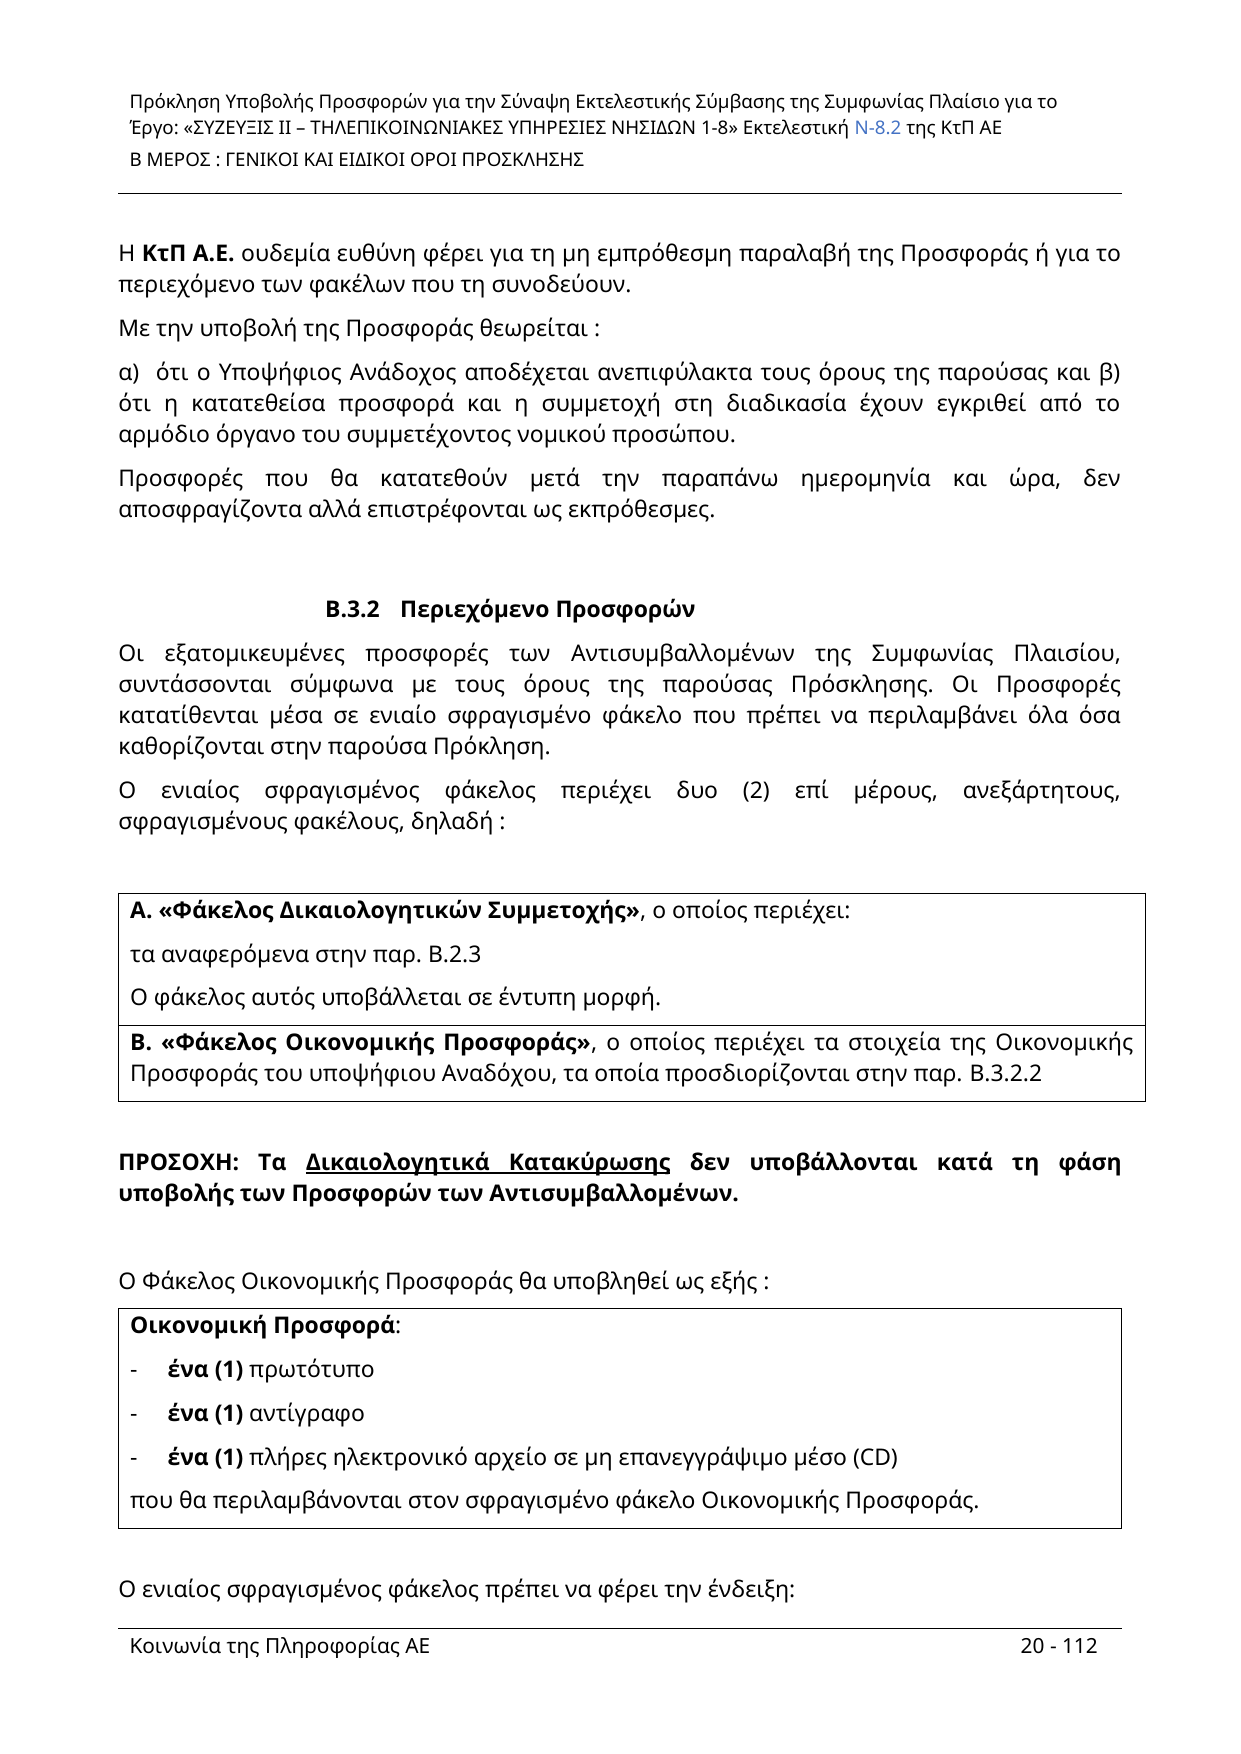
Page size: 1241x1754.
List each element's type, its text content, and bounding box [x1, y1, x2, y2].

subtitle Περιεχόμενο Προσφορών [325, 593, 1122, 624]
text α) ότι ο Υποψήφιος Ανάδοχος αποδέχεται ανεπιφύλακτα τους όρους της παρούσας και β) ότι η κατατεθείσα προσφορά και η συμμετοχή στη διαδικασία έχουν εγκριθεί από το αρμόδιο όργανο του συμμετέχοντος νομικού προσώπου. [118, 355, 1122, 449]
table_header Οικονομική Προσφορά: ένα (1) πρωτότυπο ένα (1) αντίγραφο ένα (1) πλήρες ηλεκτρονικό αρχείο σε μη επανεγγράψιμο μέσο (CD) που θα περιλαμβάνονται στον σφραγισμένο φάκελο Οικονομικής Προσφοράς. [119, 1309, 1121, 1528]
text Η ΚτΠ Α.Ε. ουδεμία ευθύνη φέρει για τη μη εμπρόθεσμη παραλαβή της Προσφοράς ή για το περιεχόμενο των φακέλων που τη συνοδεύουν. [118, 236, 1122, 299]
text Προσφορές που θα κατατεθούν μετά την παραπάνω ημερομηνία και ώρα, δεν αποσφραγίζοντα αλλά επιστρέφονται ως εκπρόθεσμες. [118, 461, 1122, 524]
text Οι εξατομικευμένες προσφορές των Αντισυμβαλλομένων της Συμφωνίας Πλαισίου, συντάσσονται σύμφωνα με τους όρους της παρούσας Πρόσκλησης. Οι Προσφορές κατατίθενται μέσα σε ενιαίο σφραγισμένο φάκελο που πρέπει να περιλαμβάνει όλα όσα καθορίζονται στην παρούσα Πρόκληση. [118, 636, 1122, 761]
text Ο ενιαίος σφραγισμένος φάκελος περιέχει δυο (2) επί μέρους, ανεξάρτητους, σφραγισμένους φακέλους, δηλαδή : [118, 774, 1122, 836]
text Με την υποβολή της Προσφοράς θεωρείται : [118, 311, 1122, 343]
table_cell Β. «Φάκελος Οικονομικής Προσφοράς», ο οποίος περιέχει τα στοιχεία της Οικονομικής Προσφοράς του υποψήφιου Αναδόχου, τα οποία προσδιορίζονται στην παρ. B.3.2.2 [119, 1026, 1145, 1101]
table_header Α. «Φάκελος Δικαιολογητικών Συμμετοχής», ο οποίος περιέχει: τα αναφερόμενα στην παρ. B.2.3 Ο φάκελος αυτός υποβάλλεται σε έντυπη μορφή. [119, 894, 1145, 1025]
text Ο ενιαίος σφραγισμένος φάκελος πρέπει να φέρει την ένδειξη: [118, 1573, 1122, 1604]
text Ο Φάκελος Οικονομικής Προσφοράς θα υποβληθεί ως εξής : [118, 1264, 1122, 1296]
text ΠΡΟΣΟΧΗ: Τα Δικαιολογητικά Κατακύρωσης δεν υποβάλλονται κατά τη φάση υποβολής των Προσφορών των Αντισυμβαλλομένων. [118, 1146, 1122, 1208]
